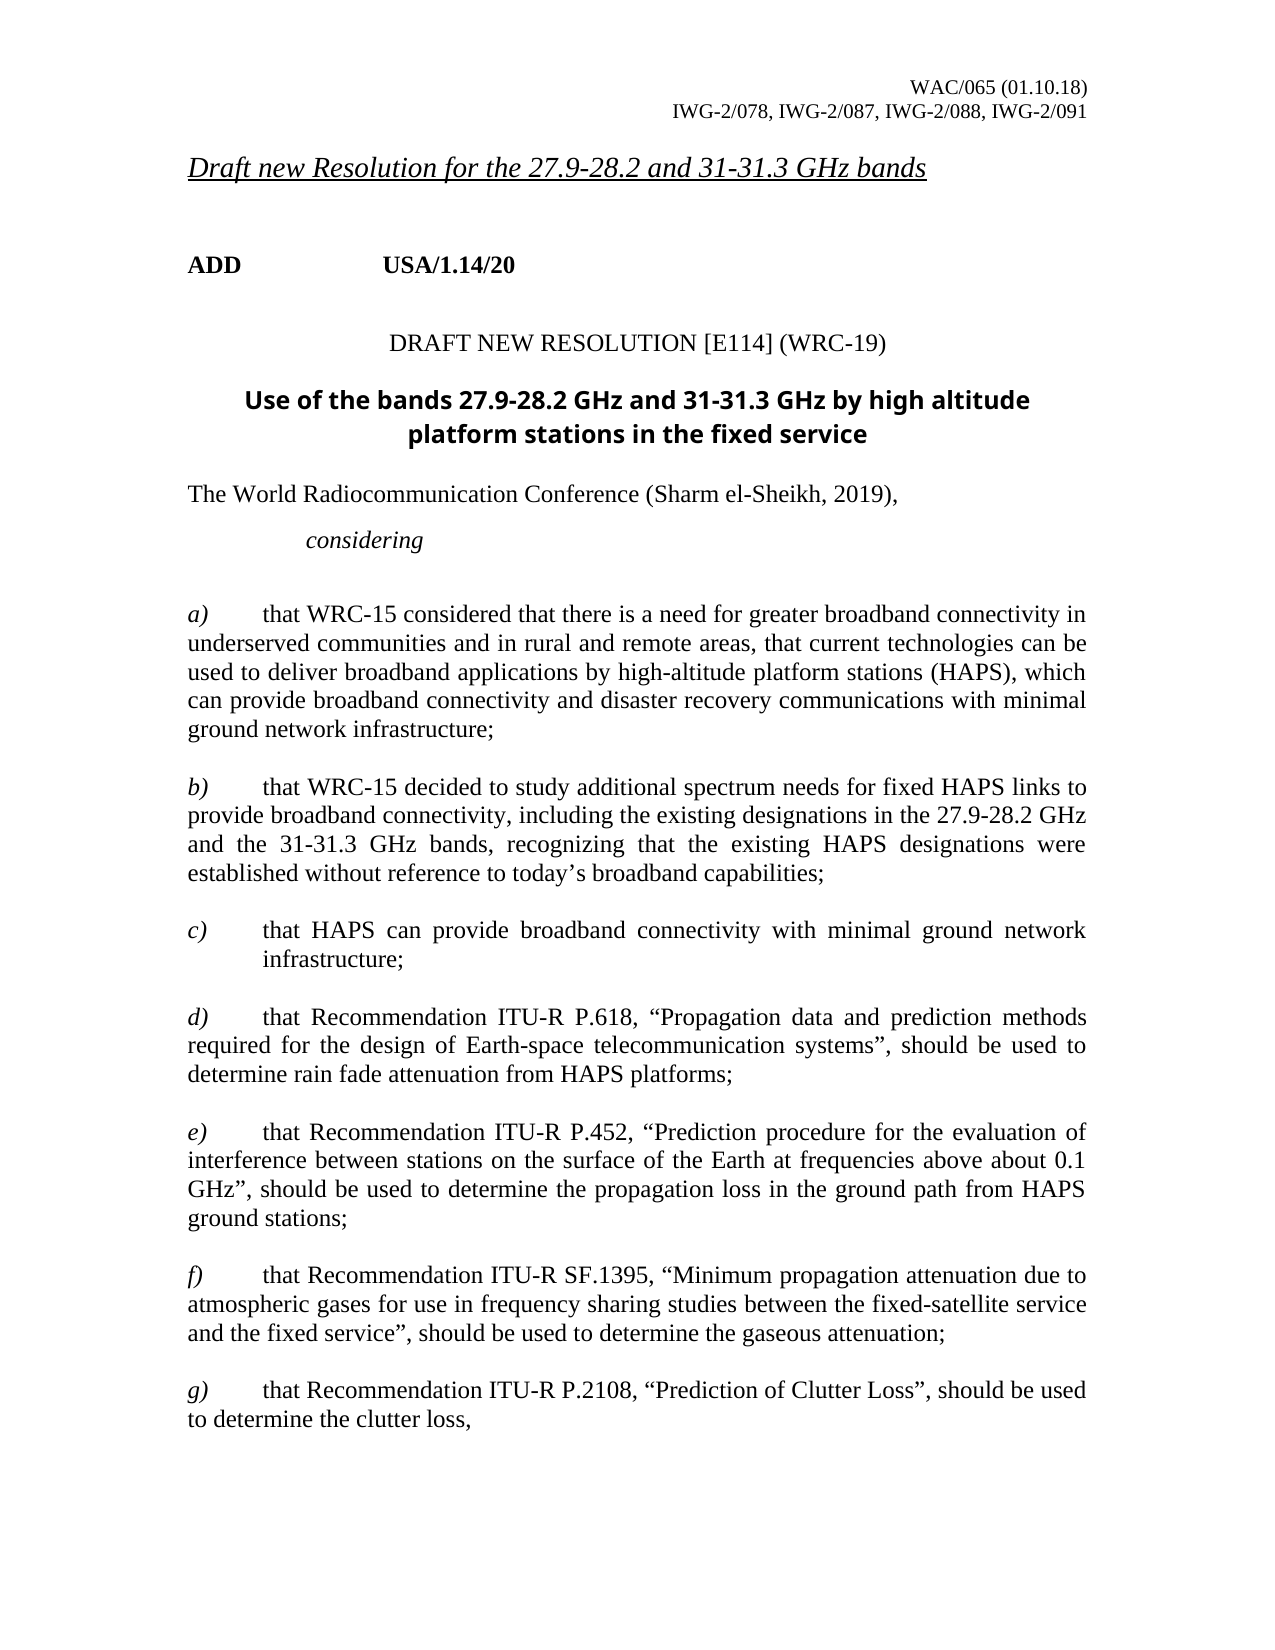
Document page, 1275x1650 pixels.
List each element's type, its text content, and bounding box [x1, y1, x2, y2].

text ADD USA/1.14/20 [187, 250, 1087, 278]
text The World Radiocommunication Conference (Sharm el-Sheikh, 2019), [187, 479, 1087, 508]
text d) that Recommendation ITU-R P.618, “Propagation data and prediction methods required for the design of Earth-space telecommunication systems”, should be used to determine rain fade attenuation from HAPS platforms; [187, 1002, 1087, 1088]
text e) that Recommendation ITU-R P.452, “Prediction procedure for the evaluation of interference between stations on the surface of the Earth at frequencies above about 0.1 GHz”, should be used to determine the propagation loss in the ground path from HAPS ground stations; [187, 1117, 1087, 1232]
text considering [306, 525, 1087, 554]
text f) that Recommendation ITU-R SF.1395, “Minimum propagation attenuation due to atmospheric gases for use in frequency sharing studies between the fixed-satellite service and the fixed service”, should be used to determine the gaseous attenuation; [187, 1260, 1087, 1347]
text a) that WRC-15 considered that there is a need for greater broadband connectivity in underserved communities and in rural and remote areas, that current technologies can be used to deliver broadband applications by high-altitude platform stations (HAPS), which can provide broadband connectivity and disaster recovery communications with minimal ground network infrastructure; [187, 599, 1087, 743]
text Use of the bands 27.9-28.2 GHz and 31-31.3 GHz by high altitude platform stations in the fixed service [187, 382, 1087, 450]
text Draft new Resolution for the 27.9-28.2 and 31-31.3 GHz bands [187, 150, 1087, 183]
text DRAFT NEW RESOLUTION [E114] (WRC-19) [187, 328, 1087, 357]
list that HAPS can provide broadband connectivity with minimal ground network infrastructure; [187, 915, 1087, 973]
text g) that Recommendation ITU-R P.2108, “Prediction of Clutter Loss”, should be used to determine the clutter loss, [187, 1375, 1087, 1433]
text b) that WRC-15 decided to study additional spectrum needs for fixed HAPS links to provide broadband connectivity, including the existing designations in the 27.9-28.2 GHz and the 31-31.3 GHz bands, recognizing that the existing HAPS designations were established without reference to today’s broadband capabilities; [187, 772, 1087, 887]
